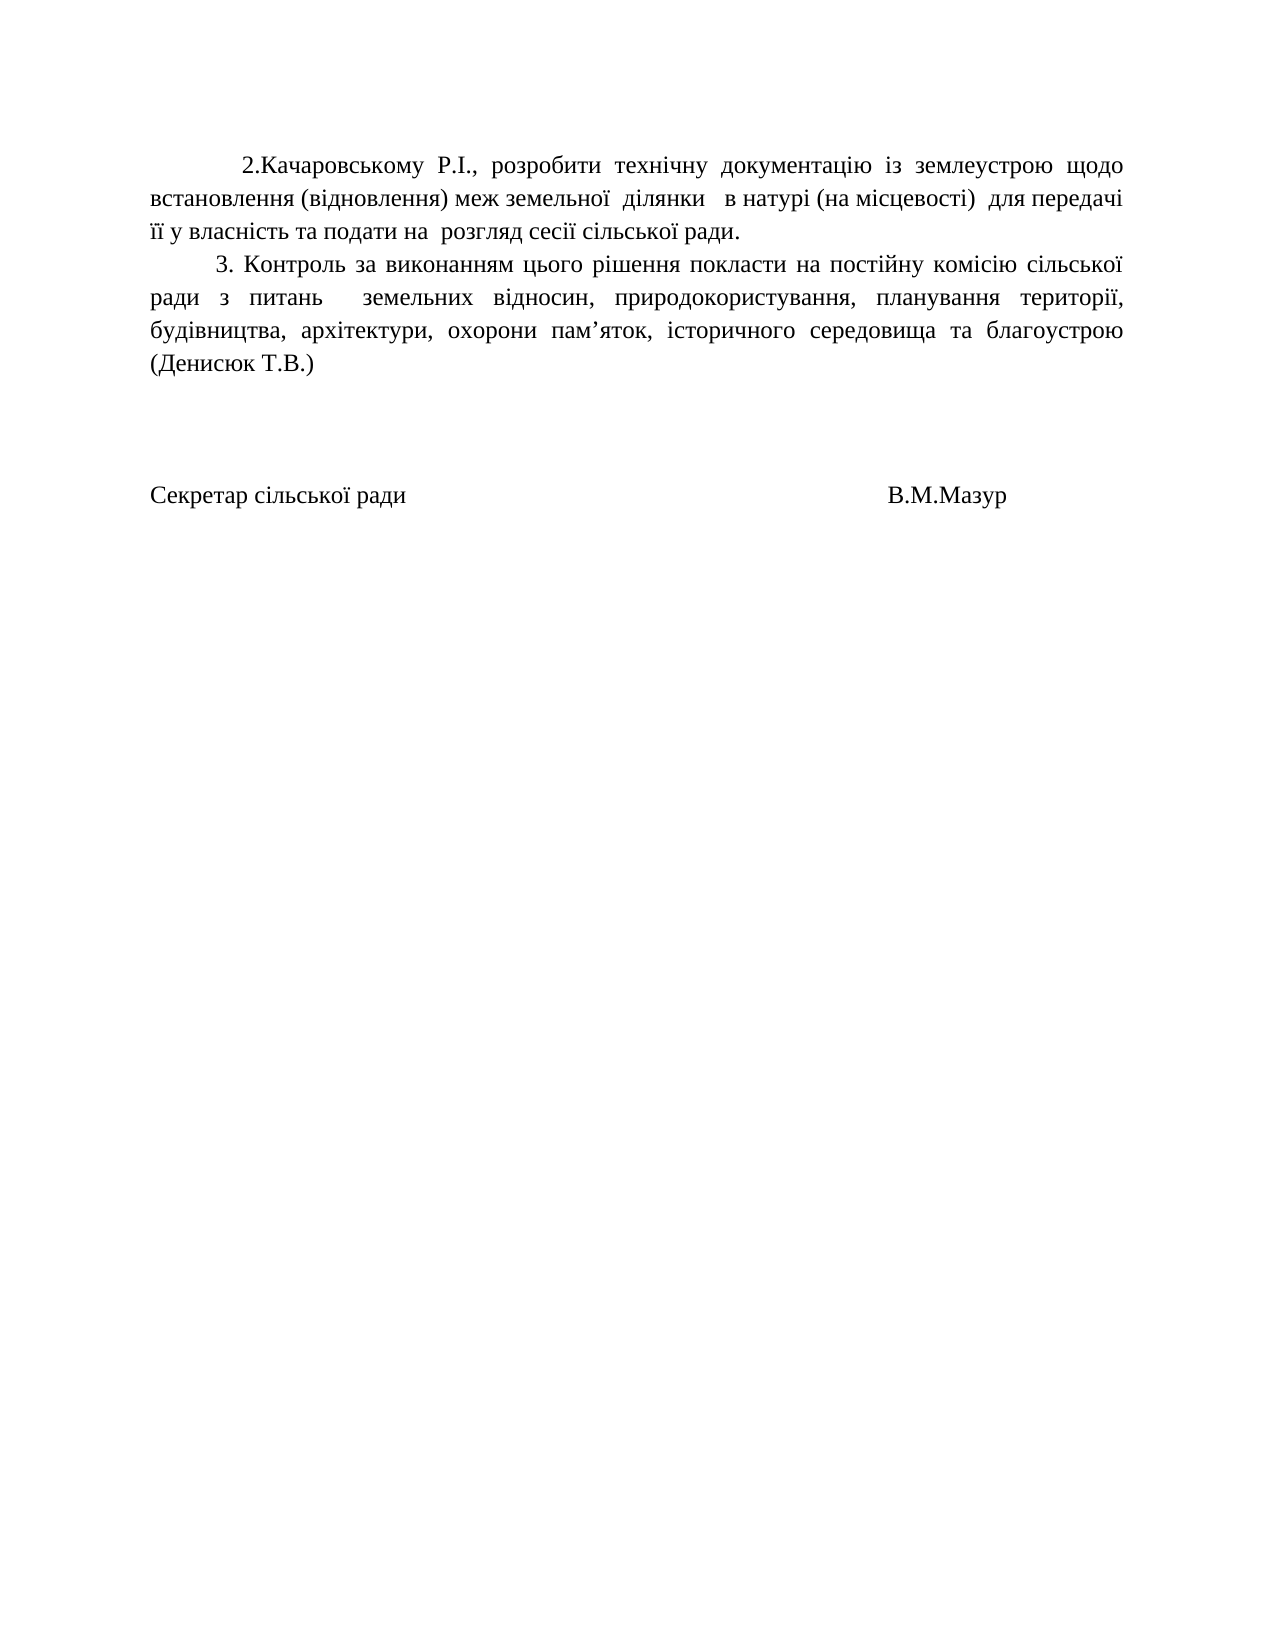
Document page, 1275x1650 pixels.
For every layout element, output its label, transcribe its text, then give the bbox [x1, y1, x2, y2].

text 3. Контроль за виконанням цього рішення покласти на постійну комісію сільської ради з питань земельних відносин, природокористування, планування території, будівництва, архітектури, охорони пам’яток, історичного середовища та благоустрою (Денисюк Т.В.) [150, 249, 1125, 377]
text Секретар сільської ради В.М.Мазур [150, 480, 1125, 509]
text 2.Качаровському Р.І., розробити технічну документацію із землеустрою щодо встановлення (відновлення) меж земельної ділянки в натурі (на місцевості) для передачі її у власність та подати на розгляд сесії сільської ради. [150, 150, 1125, 245]
